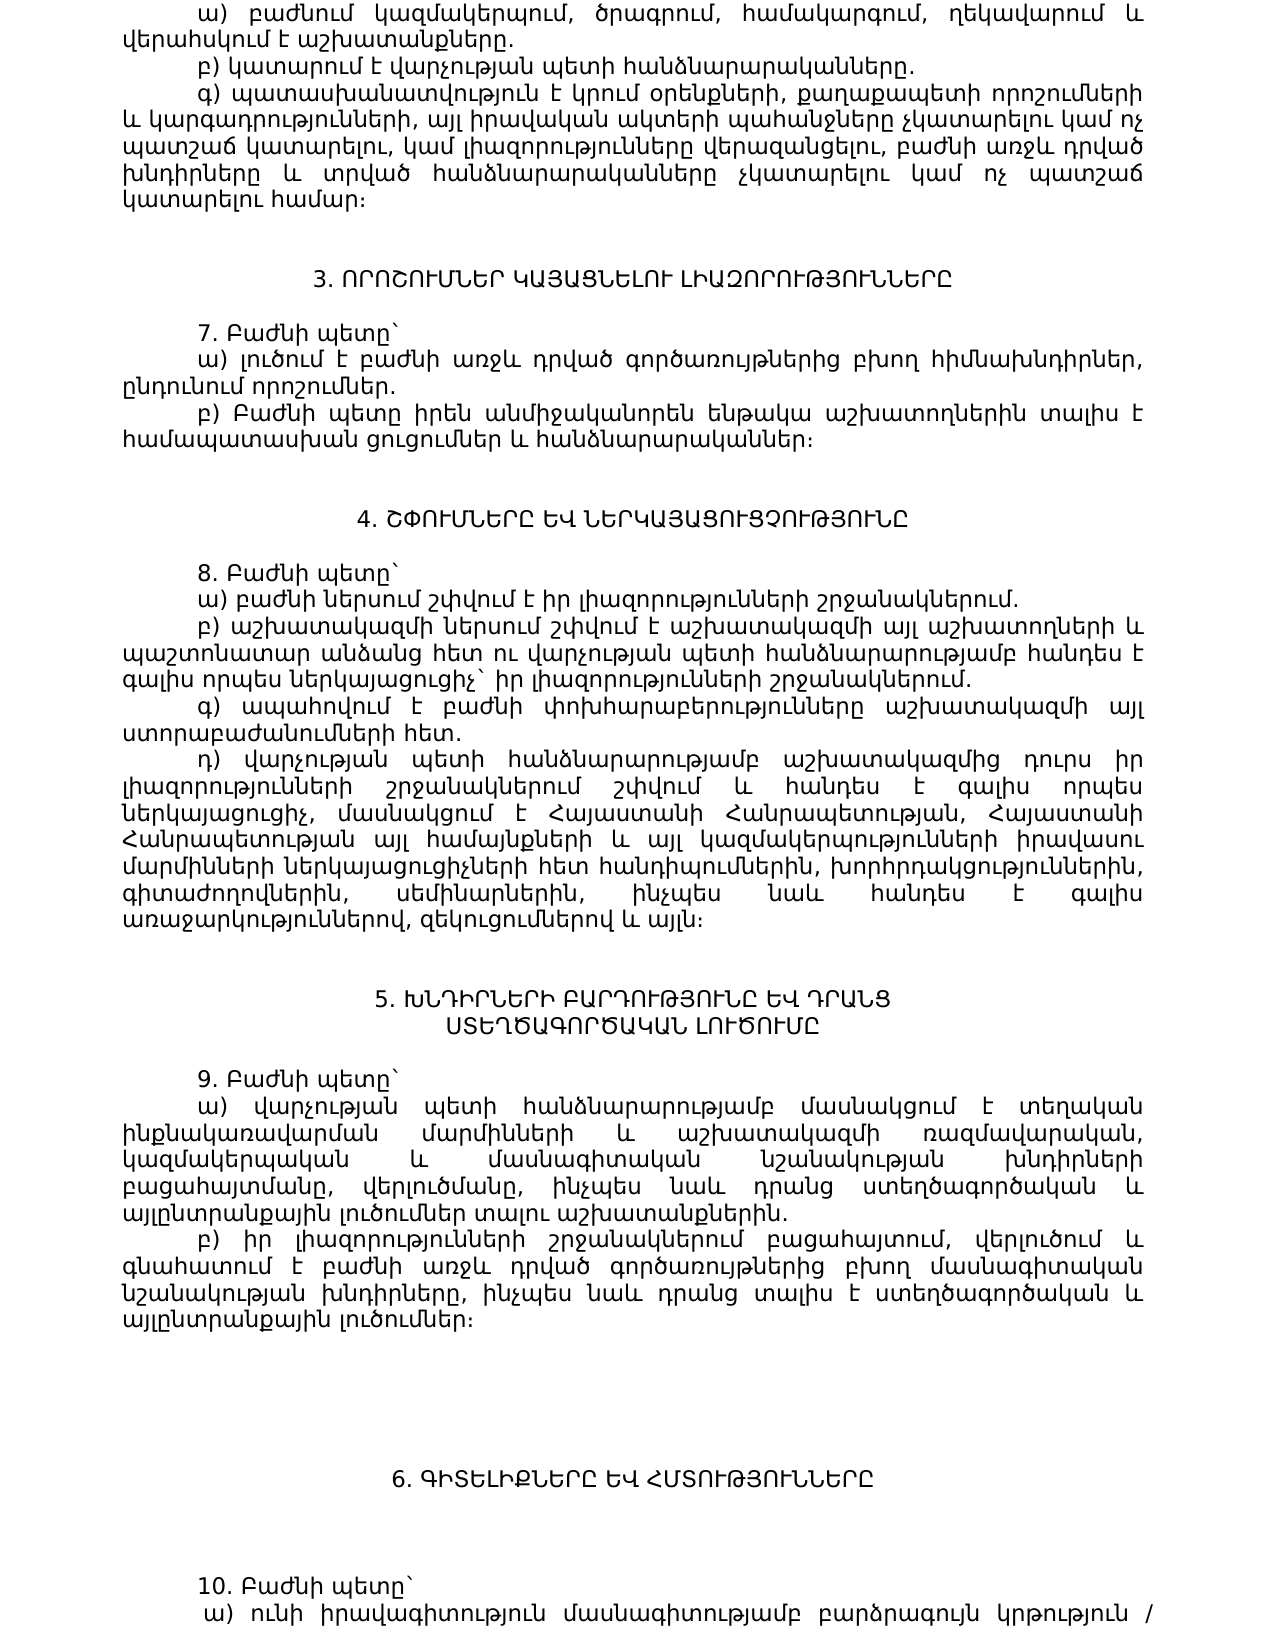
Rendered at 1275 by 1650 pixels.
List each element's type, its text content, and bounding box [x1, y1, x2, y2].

text 10. Բաժնի պետը` [122, 1573, 1144, 1600]
text դ) վարչության պետի հանձնարարությամբ աշխատակազմից դուրս իր լիազորությունների շրջանակներում շփվում և հանդես է գալիս որպես ներկայացուցիչ, մասնակցում է Հայաստանի Հանրապետության, Հայաստանի Հանրապետության այլ համայնքների և այլ կազմակերպությունների իրավասու մարմինների ներկայացուցիչների հետ հանդիպումներին, խորհրդակցություններին, գիտաժողովներին, սեմինարներին, ինչպես նաև հանդես է գալիս առաջարկություններով, զեկուցումներով և այլն։ [122, 747, 1144, 933]
text ա) բաժնի ներսում շփվում է իր լիազորությունների շրջանակներում. [122, 587, 1144, 613]
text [128, 1600, 1153, 1627]
text 8. Բաժնի պետը` [122, 560, 1144, 587]
text 4. ՇՓՈՒՄՆԵՐԸ ԵՎ ՆԵՐԿԱՅԱՑՈՒՑՉՈՒԹՅՈՒՆԸ [122, 507, 1144, 533]
text բ) աշխատակազմի ներսում շփվում է աշխատակազմի այլ աշխատողների և պաշտոնատար անձանց հետ ու վարչության պետի հանձնարարությամբ հանդես է գալիս որպես ներկայացուցիչ` իր լիազորությունների շրջանակներում. [122, 613, 1144, 693]
text գ) ապահովում է բաժնի փոխհարաբերությունները աշխատակազմի այլ ստորաբաժանումների հետ. [122, 693, 1144, 747]
text բ) Բաժնի պետը իրեն անմիջականորեն ենթակա աշխատողներին տալիս է համապատասխան ցուցումներ և հանձնարարականներ։ [122, 400, 1144, 453]
text 7. Բաժնի պետը` [122, 320, 1144, 347]
text 6. ԳԻՏԵԼԻՔՆԵՐԸ ԵՎ ՀՄՏՈՒԹՅՈՒՆՆԵՐԸ [122, 1467, 1144, 1493]
text 9. Բաժնի պետը` [122, 1067, 1144, 1093]
text ա) լուծում է բաժնի առջև դրված գործառույթներից բխող հիմնախնդիրներ, ընդունում որոշումներ. [122, 347, 1144, 400]
text ՍՏԵՂԾԱԳՈՐԾԱԿԱՆ ԼՈՒԾՈՒՄԸ [122, 1013, 1144, 1040]
text գ) պատասխանատվություն է կրում օրենքների, քաղաքապետի որոշումների և կարգադրությունների, այլ իրավական ակտերի պահանջները չկատարելու կամ ոչ պատշաճ կատարելու, կամ լիազորությունները վերազանցելու, բաժնի առջև դրված խնդիրները և տրված հանձնարարականները չկատարելու կամ ոչ պատշաճ կատարելու համար։ [122, 80, 1144, 213]
text բ) կատարում է վարչության պետի հանձնարարականները. [122, 53, 1144, 80]
text բ) իր լիազորությունների շրջանակներում բացահայտում, վերլուծում և գնահատում է բաժնի առջև դրված գործառույթներից բխող մասնագիտական նշանակության խնդիրները, ինչպես նաև դրանց տալիս է ստեղծագործական և այլընտրանքային լուծումներ։ [122, 1227, 1144, 1333]
text 5. ԽՆԴԻՐՆԵՐԻ ԲԱՐԴՈՒԹՅՈՒՆԸ ԵՎ ԴՐԱՆՑ [122, 987, 1144, 1013]
text ա) բաժնում կազմակերպում, ծրագրում, համակարգում, ղեկավարում և վերահսկում է աշխատանքները. [122, 0, 1144, 53]
text ա) վարչության պետի հանձնարարությամբ մասնակցում է տեղական ինքնակառավարման մարմինների և աշխատակազմի ռազմավարական, կազմակերպական և մասնագիտական նշանակության խնդիրների բացահայտմանը, վերլուծմանը, ինչպես նաև դրանց ստեղծագործական և այլընտրանքային լուծումներ տալու աշխատանքներին. [122, 1093, 1144, 1227]
text 3. ՈՐՈՇՈՒՄՆԵՐ ԿԱՅԱՑՆԵԼՈՒ ԼԻԱԶՈՐՈՒԹՅՈՒՆՆԵՐԸ [122, 267, 1144, 293]
